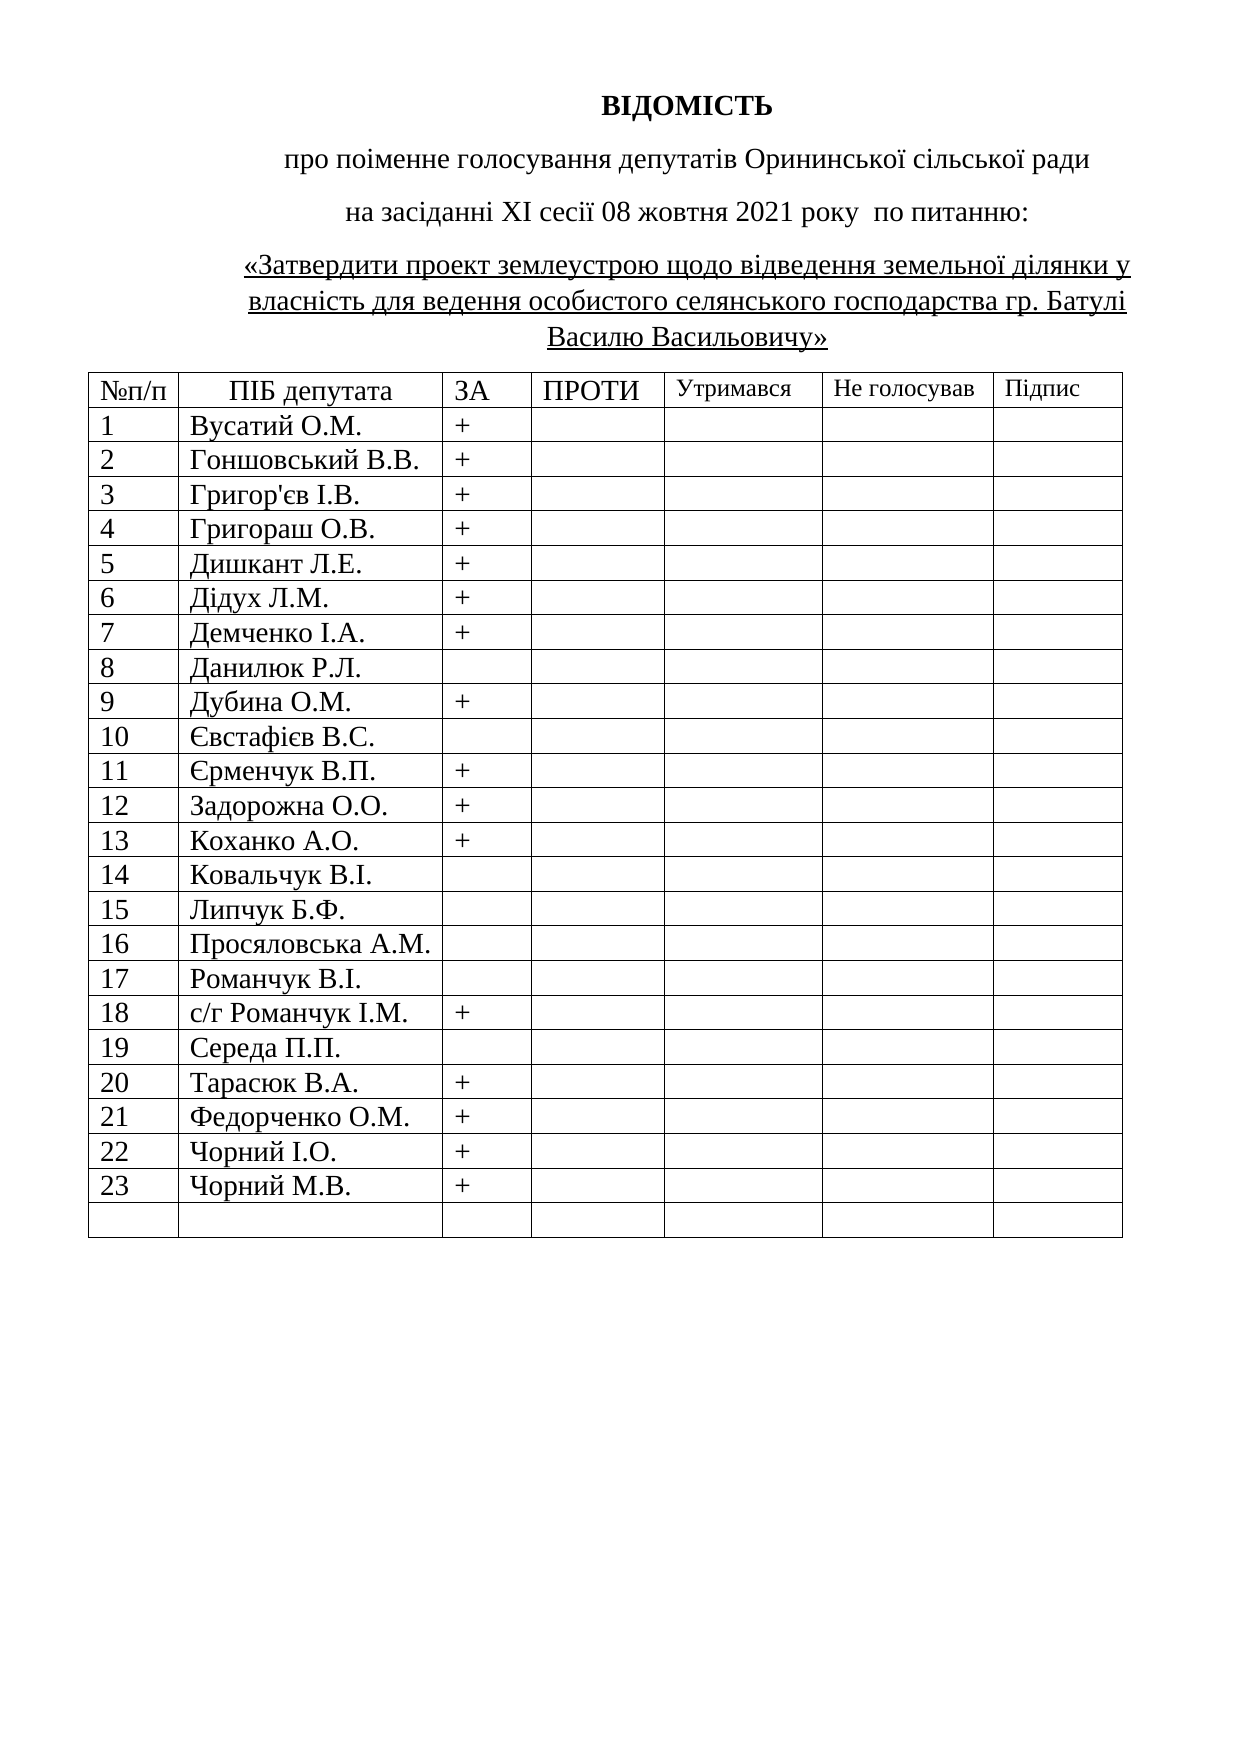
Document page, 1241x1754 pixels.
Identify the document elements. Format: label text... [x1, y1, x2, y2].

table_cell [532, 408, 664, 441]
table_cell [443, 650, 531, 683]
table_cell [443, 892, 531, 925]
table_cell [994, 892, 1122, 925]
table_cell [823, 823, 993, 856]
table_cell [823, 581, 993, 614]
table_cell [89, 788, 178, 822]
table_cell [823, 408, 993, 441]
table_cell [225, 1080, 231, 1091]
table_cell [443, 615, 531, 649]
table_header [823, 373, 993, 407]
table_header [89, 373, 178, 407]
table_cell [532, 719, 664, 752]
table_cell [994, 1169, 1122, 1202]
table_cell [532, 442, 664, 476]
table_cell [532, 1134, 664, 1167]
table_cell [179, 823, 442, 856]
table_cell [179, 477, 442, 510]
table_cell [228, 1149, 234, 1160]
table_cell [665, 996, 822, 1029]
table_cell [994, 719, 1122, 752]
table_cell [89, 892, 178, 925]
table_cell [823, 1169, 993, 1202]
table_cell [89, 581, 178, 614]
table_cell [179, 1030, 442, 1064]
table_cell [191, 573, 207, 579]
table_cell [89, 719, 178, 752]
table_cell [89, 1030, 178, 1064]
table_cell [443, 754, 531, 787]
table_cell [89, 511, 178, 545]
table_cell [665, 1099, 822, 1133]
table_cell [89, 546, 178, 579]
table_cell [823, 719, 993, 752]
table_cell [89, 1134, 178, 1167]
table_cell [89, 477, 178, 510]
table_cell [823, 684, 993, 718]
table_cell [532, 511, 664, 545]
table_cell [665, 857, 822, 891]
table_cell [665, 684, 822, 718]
text ВІДОМІСТЬ [223, 88, 1152, 122]
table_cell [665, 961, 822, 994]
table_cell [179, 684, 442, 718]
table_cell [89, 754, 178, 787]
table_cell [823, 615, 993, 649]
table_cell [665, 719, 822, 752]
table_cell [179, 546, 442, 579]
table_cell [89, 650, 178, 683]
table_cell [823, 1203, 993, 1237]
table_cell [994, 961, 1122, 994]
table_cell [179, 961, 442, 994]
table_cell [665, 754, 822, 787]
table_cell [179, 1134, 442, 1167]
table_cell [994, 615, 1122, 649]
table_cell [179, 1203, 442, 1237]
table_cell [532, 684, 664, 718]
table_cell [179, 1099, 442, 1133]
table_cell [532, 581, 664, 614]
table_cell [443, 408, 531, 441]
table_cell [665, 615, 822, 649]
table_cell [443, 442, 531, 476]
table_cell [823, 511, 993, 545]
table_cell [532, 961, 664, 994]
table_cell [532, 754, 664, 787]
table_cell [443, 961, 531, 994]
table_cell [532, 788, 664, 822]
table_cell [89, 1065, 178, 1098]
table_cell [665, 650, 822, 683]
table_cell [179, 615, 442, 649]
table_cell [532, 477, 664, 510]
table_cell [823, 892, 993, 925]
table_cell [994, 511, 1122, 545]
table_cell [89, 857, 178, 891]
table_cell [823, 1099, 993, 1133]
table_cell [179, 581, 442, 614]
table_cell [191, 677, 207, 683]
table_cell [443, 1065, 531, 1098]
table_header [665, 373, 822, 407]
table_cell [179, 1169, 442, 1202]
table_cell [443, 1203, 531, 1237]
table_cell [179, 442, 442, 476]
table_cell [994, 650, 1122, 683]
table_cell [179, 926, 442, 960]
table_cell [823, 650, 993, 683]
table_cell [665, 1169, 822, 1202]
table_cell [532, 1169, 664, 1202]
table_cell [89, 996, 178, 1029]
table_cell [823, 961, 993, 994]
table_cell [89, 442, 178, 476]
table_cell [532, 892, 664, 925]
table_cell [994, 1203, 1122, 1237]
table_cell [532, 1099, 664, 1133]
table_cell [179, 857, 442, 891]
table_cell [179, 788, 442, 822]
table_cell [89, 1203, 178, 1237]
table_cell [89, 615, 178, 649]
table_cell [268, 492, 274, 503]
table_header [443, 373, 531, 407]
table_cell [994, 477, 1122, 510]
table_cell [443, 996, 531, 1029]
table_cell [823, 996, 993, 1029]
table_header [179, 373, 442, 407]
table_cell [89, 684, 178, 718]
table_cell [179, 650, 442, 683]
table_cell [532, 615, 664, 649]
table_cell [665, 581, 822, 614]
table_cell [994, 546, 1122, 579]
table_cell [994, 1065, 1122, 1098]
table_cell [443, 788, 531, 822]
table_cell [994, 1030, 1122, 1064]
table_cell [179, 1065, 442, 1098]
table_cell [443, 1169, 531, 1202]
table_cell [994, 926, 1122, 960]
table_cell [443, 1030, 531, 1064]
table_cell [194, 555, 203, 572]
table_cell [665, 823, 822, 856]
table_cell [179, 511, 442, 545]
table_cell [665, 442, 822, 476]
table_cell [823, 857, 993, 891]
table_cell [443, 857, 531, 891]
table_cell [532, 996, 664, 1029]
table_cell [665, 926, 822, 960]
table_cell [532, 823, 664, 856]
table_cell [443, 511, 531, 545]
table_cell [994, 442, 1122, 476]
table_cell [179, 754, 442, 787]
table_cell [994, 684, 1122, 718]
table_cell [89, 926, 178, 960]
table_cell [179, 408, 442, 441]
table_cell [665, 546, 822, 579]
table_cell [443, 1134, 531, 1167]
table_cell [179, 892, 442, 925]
text «Затвердити проект землеустрою щодо відведення земельної ділянки у власність для ведення особистого селянського господарства гр. Батулі Василю Васильовичу» [223, 247, 1152, 353]
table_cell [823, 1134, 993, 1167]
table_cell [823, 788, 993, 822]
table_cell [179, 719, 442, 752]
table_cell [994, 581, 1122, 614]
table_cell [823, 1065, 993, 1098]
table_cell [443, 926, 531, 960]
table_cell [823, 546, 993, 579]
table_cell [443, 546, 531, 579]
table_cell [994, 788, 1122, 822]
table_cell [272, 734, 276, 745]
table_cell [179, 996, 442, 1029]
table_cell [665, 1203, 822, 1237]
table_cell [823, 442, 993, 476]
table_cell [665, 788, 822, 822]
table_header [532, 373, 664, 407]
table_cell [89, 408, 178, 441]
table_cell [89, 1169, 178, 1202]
text про поіменне голосування депутатів Орининської сільської ради [223, 141, 1152, 175]
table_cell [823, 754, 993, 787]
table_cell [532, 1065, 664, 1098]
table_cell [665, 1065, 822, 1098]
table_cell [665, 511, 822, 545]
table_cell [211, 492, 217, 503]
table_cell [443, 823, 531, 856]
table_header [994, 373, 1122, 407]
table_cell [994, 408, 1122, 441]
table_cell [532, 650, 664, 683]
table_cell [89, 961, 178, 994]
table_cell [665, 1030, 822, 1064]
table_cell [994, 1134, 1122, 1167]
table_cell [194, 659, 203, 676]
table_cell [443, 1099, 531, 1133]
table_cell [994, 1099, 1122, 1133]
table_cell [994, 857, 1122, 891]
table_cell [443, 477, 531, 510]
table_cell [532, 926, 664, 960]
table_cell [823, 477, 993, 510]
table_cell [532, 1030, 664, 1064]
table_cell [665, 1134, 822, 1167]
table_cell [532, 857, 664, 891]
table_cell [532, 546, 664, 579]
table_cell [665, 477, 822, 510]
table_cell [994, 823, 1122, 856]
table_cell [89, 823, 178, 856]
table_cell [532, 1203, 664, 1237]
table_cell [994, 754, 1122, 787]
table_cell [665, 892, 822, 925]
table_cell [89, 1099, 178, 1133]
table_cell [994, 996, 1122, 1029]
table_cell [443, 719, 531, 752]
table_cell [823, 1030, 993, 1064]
text на засіданні XI сесії 08 жовтня 2021 року по питанню: [223, 194, 1152, 228]
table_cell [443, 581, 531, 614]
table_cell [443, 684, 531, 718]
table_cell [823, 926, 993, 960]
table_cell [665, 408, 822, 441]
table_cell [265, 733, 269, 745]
